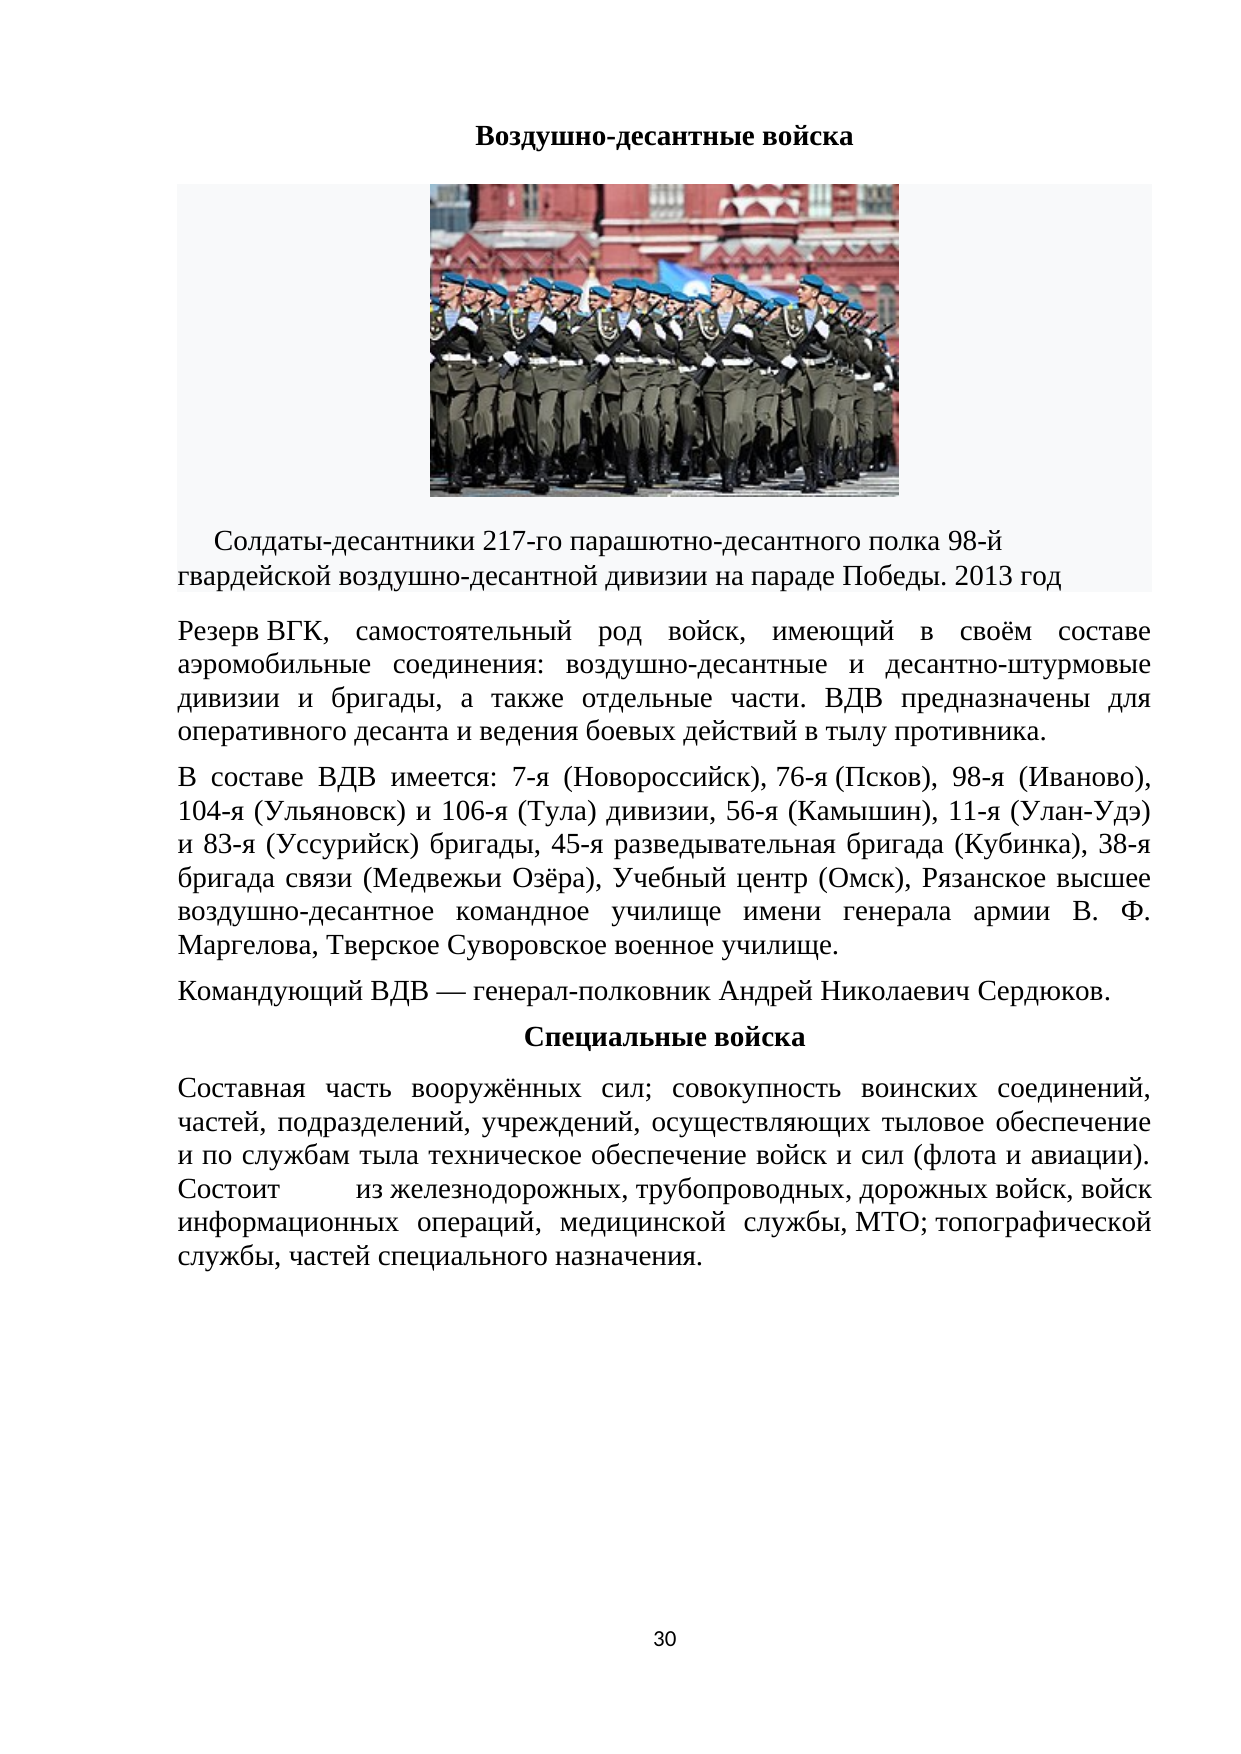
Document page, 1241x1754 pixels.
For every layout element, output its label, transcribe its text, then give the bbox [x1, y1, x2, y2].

text Командующий ВДВ — генерал-полковник Андрей Николаевич Сердюков. [177, 973, 1152, 1007]
subtitle Специальные войска [177, 1019, 1152, 1053]
subtitle Воздушно-десантные войска [177, 118, 1152, 152]
text Солдаты-десантники 217-го парашютно-десантного полка 98-й гвардейской воздушно-десантной дивизии на параде Победы. 2013 год [177, 522, 1152, 592]
text Составная часть вооружённых сил; совокупность воинских соединений, частей, подразделений, учреждений, осуществляющих тыловое обеспечение и по службам тыла техническое обеспечение войск и сил (флота и авиации). Состоит из железнодорожных, трубопроводных, дорожных войск, войск информационных операций, медицинской службы, МТО; топографической службы, частей специального назначения. [177, 1070, 1152, 1271]
text В составе ВДВ имеется: 7-я (Новороссийск), 76-я (Псков), 98-я (Иваново), 104-я (Ульяновск) и 106-я (Тула) дивизии, 56-я (Камышин), 11-я (Улан-Удэ) и 83-я (Уссурийск) бригады, 45-я разведывательная бригада (Кубинка), 38-я бригада связи (Медвежьи Озёра), Учебный центр (Омск), Рязанское высшее воздушно-десантное командное училище имени генерала армии В. Ф. Маргелова, Тверское Суворовское военное училище. [177, 759, 1152, 961]
picture [430, 184, 899, 497]
text Резерв ВГК, самостоятельный род войск, имеющий в своём составе аэромобильные соединения: воздушно-десантные и десантно-штурмовые дивизии и бригады, а также отдельные части. ВДВ предназначены для оперативного десанта и ведения боевых действий в тылу противника. [177, 613, 1152, 747]
